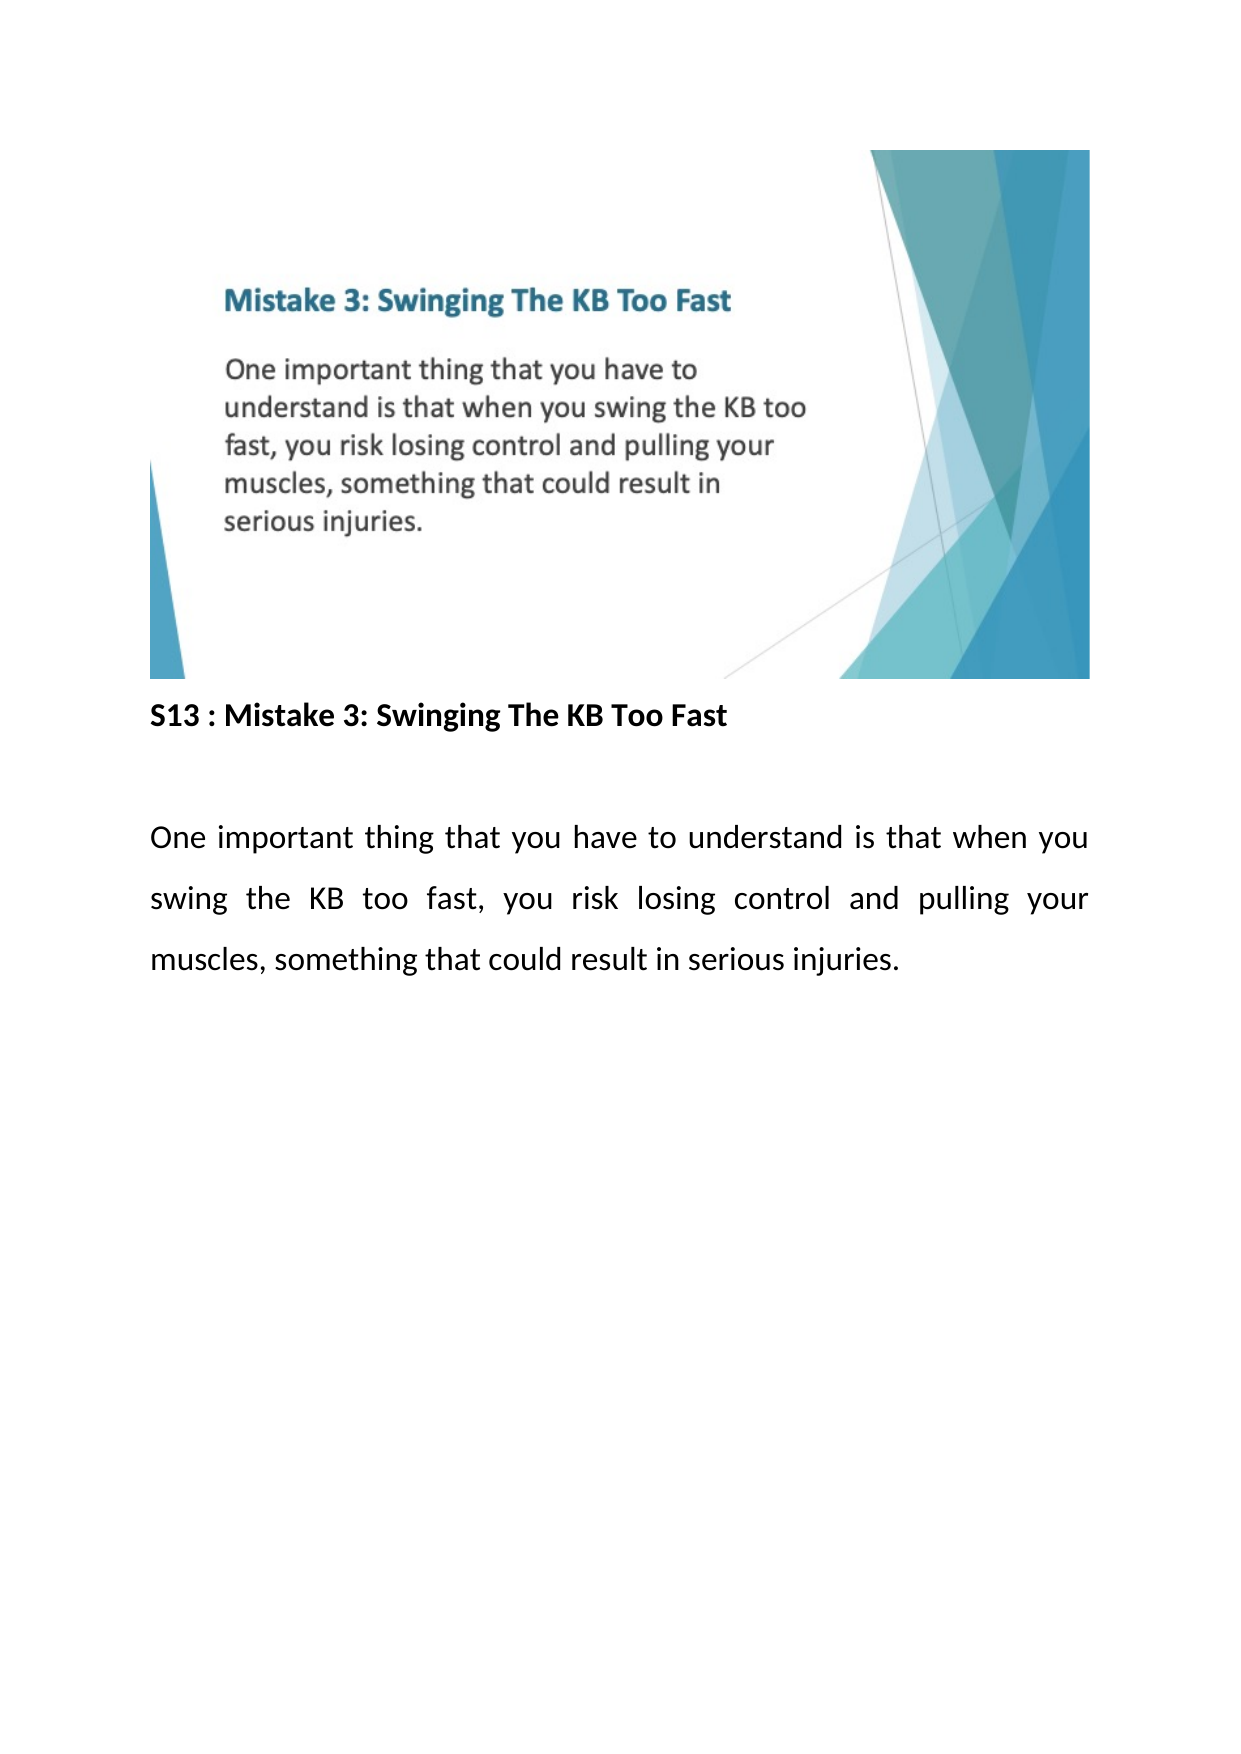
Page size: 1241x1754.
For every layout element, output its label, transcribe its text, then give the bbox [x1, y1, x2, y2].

text One important thing that you have to understand is that when you swing the KB too fast, you risk losing control and pulling your muscles, something that could result in serious injuries. [150, 816, 1090, 979]
text S13 : Mistake 3: Swinging The KB Too Fast [150, 694, 1090, 734]
picture [150, 150, 1090, 679]
